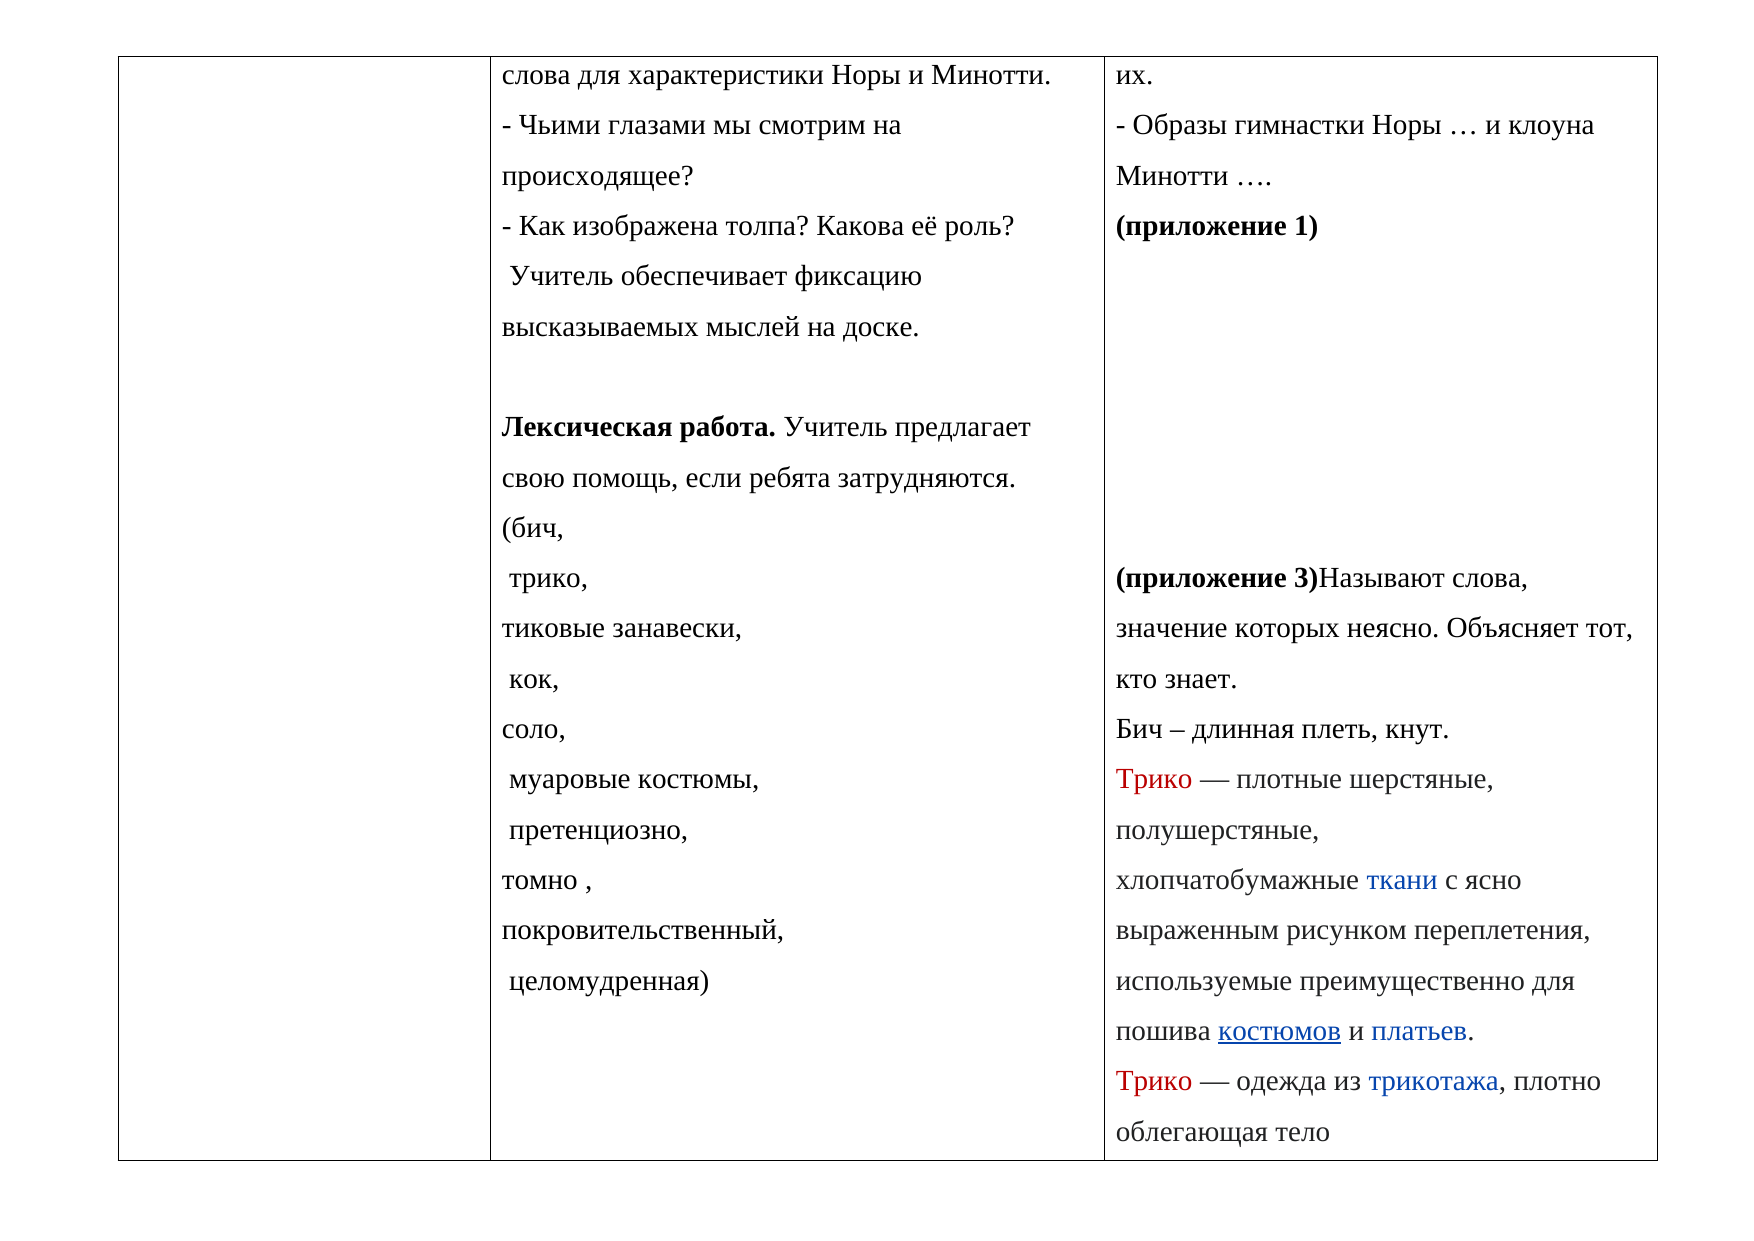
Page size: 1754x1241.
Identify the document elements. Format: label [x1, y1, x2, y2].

table_cell [119, 57, 490, 1160]
table_cell [491, 57, 1104, 1160]
table_cell [1105, 57, 1657, 1160]
